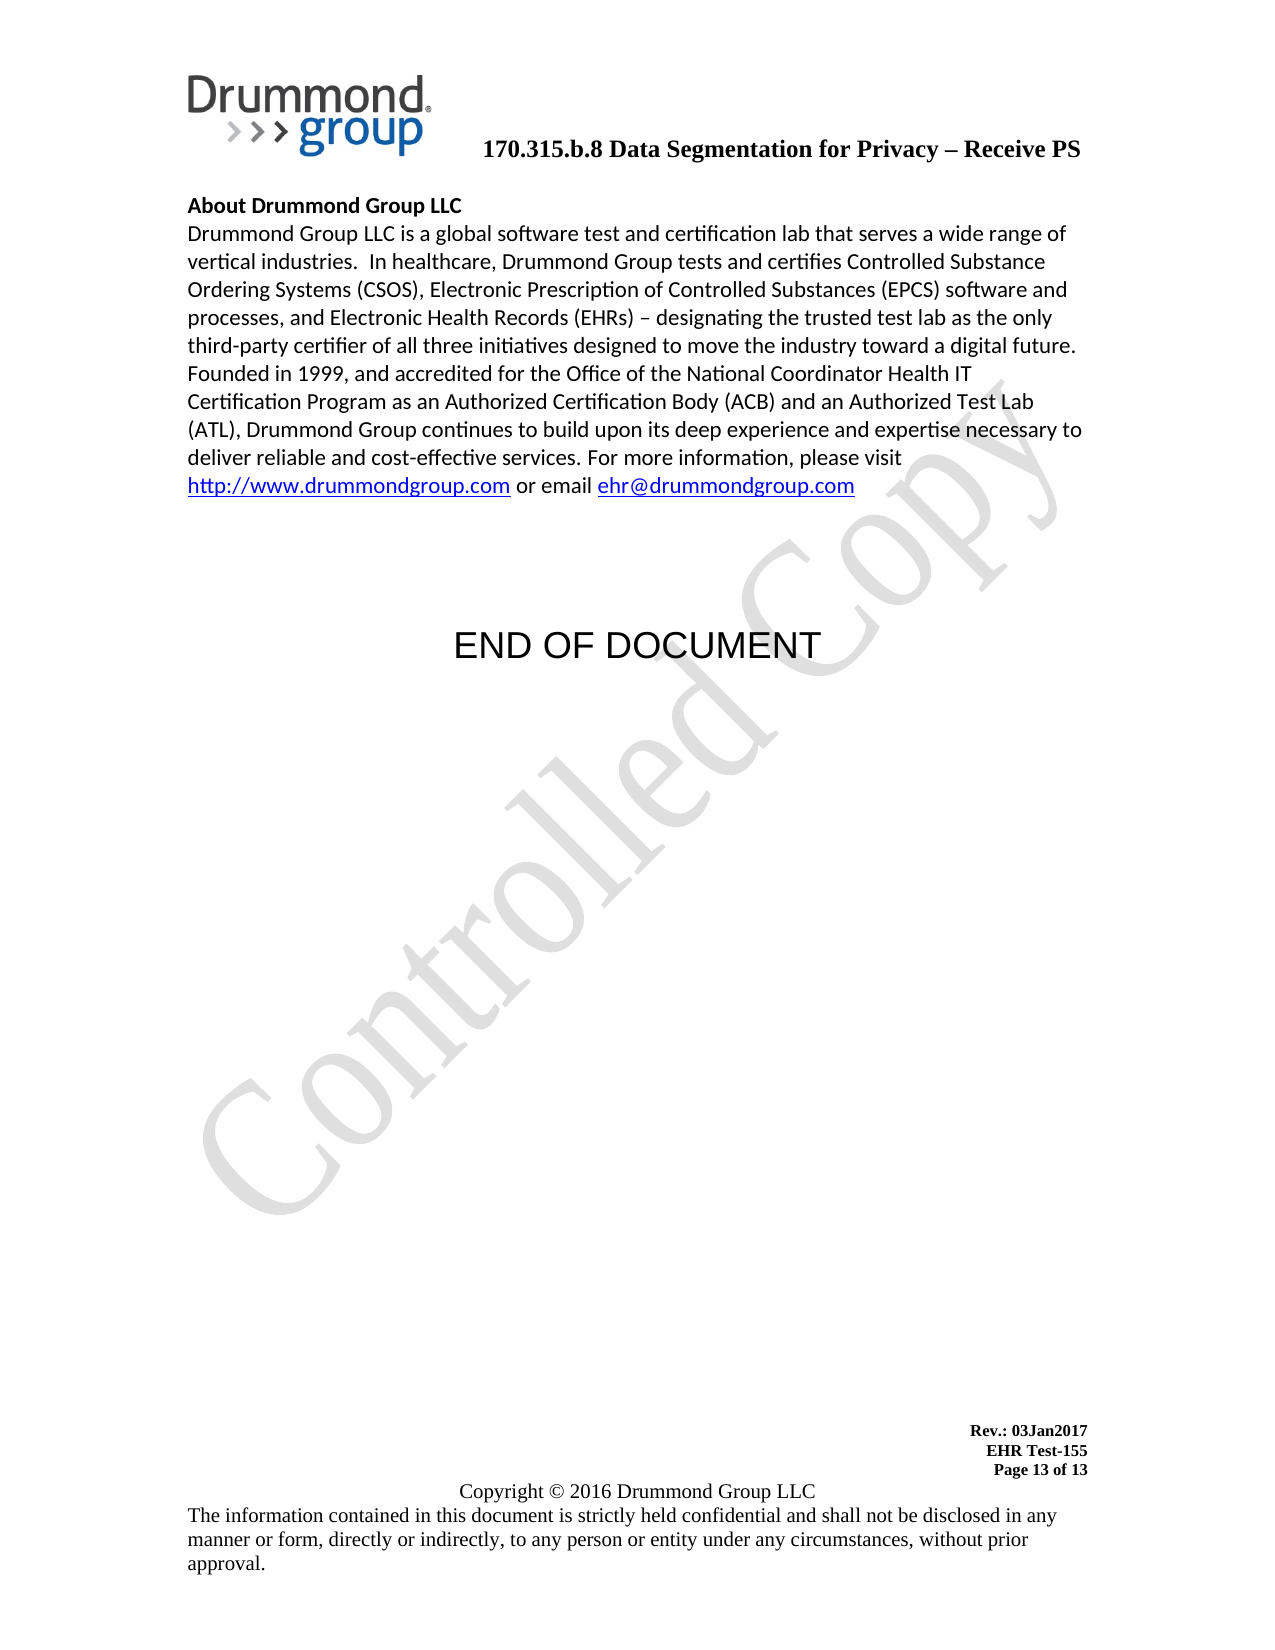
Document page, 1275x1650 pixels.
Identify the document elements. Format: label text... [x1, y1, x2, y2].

text Drummond Group LLC is a global software test and certification lab that serves a wide range of vertical industries. In healthcare, Drummond Group tests and certifies Controlled Substance Ordering Systems (CSOS), Electronic Prescription of Controlled Substances (EPCS) software and processes, and Electronic Health Records (EHRs) – designating the trusted test lab as the only third-party certifier of all three initiatives designed to move the industry toward a digital future. Founded in 1999, and accredited for the Office of the National Coordinator Health IT Certification Program as an Authorized Certification Body (ACB) and an Authorized Test Lab (ATL), Drummond Group continues to build upon its deep experience and expertise necessary to deliver reliable and cost-effective services. For more information, please visit http://www.drummondgroup.com or email ehr@drummondgroup.com [187, 219, 1087, 499]
picture [187, 75, 433, 157]
text About Drummond Group LLC [187, 191, 1087, 219]
text END OF DOCUMENT [187, 623, 1087, 666]
